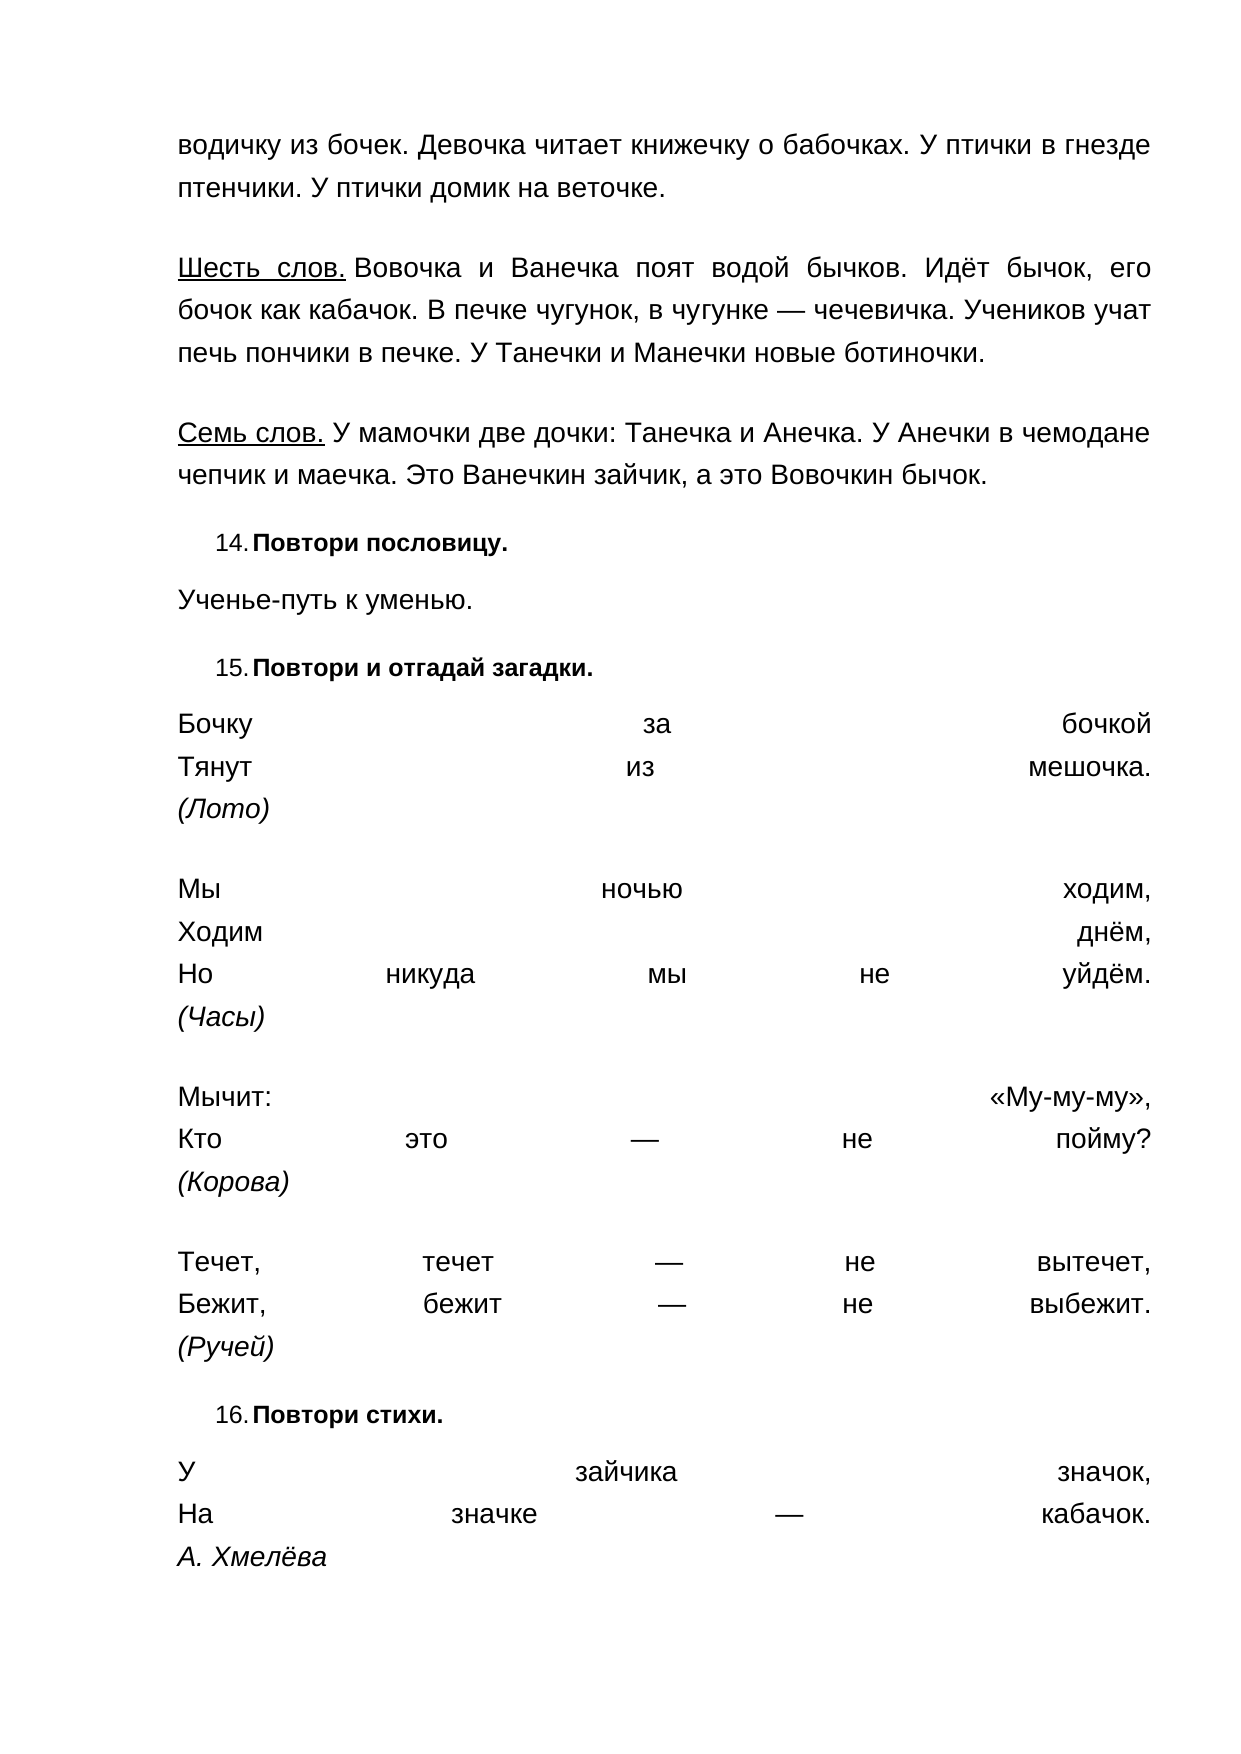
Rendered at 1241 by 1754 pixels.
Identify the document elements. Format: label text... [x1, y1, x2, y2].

text Бочку за бочкой Тянут из мешочка. (Лото) [177, 697, 1152, 825]
text У зайчика значок, На значке — кабачок. А. Хмелёва [177, 1444, 1152, 1572]
text Течет, течет — не вытечет, Бежит, бежит — не выбежит. (Ручей) [177, 1235, 1152, 1362]
text Шесть слов. Вовочка и Ванечка поят водой бычков. Идёт бычок, его бочок как кабачок. В печке чугунок, в чугунке — чечевичка. Учеников учат печь пончики в печке. У Танечки и Манечки новые ботиночки. [177, 241, 1152, 368]
text Семь слов. У мамочки две дочки: Танечка и Анечка. У Анечки в чемодане чепчик и маечка. Это Ванечкин зайчик, а это Вовочкин бычок. [177, 406, 1152, 491]
list Повтори пословицу. [215, 528, 1152, 557]
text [177, 118, 1152, 203]
text Мычит: «Му-му-му», Кто это — не пойму? (Корова) [177, 1070, 1152, 1197]
list Повтори и отгадай загадки. [215, 653, 1152, 681]
text Ученье-путь к уменью. [177, 573, 1152, 615]
text Мы ночью ходим, Ходим днём, Но никуда мы не уйдём. (Часы) [177, 862, 1152, 1032]
list Повтори стихи. [215, 1400, 1152, 1428]
